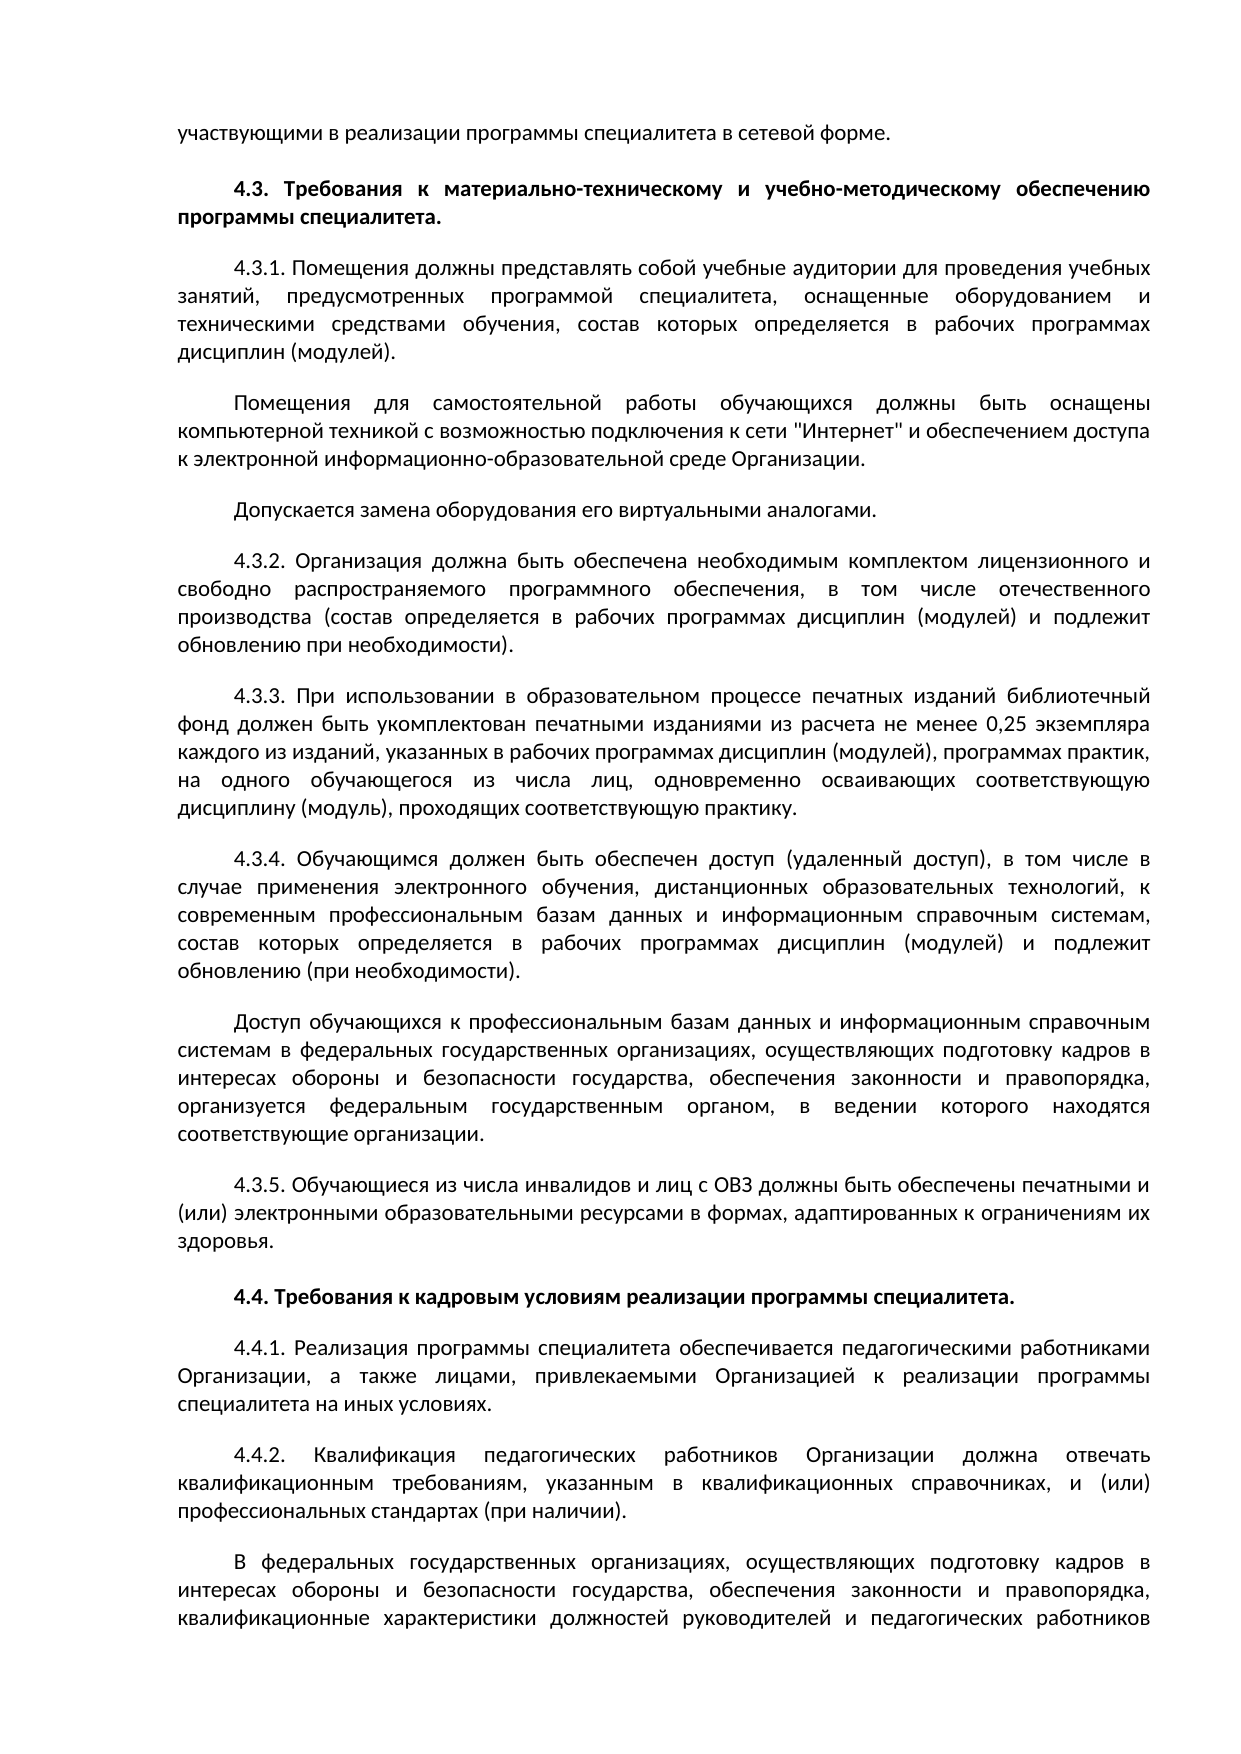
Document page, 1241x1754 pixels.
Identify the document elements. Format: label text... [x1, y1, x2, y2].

text Допускается замена оборудования его виртуальными аналогами. [177, 495, 1152, 523]
text 4.3.1. Помещения должны представлять собой учебные аудитории для проведения учебных занятий, предусмотренных программой специалитета, оснащенные оборудованием и техническими средствами обучения, состав которых определяется в рабочих программах дисциплин (модулей). [177, 253, 1152, 365]
text Помещения для самостоятельной работы обучающихся должны быть оснащены компьютерной техникой с возможностью подключения к сети "Интернет" и обеспечением доступа к электронной информационно-образовательной среде Организации. [177, 388, 1152, 472]
text 4.3.2. Организация должна быть обеспечена необходимым комплектом лицензионного и свободно распространяемого программного обеспечения, в том числе отечественного производства (состав определяется в рабочих программах дисциплин (модулей) и подлежит обновлению при необходимости). [177, 546, 1152, 658]
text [177, 118, 1152, 146]
title 4.4. Требования к кадровым условиям реализации программы специалитета. [177, 1282, 1152, 1310]
text Доступ обучающихся к профессиональным базам данных и информационным справочным системам в федеральных государственных организациях, осуществляющих подготовку кадров в интересах обороны и безопасности государства, обеспечения законности и правопорядка, организуется федеральным государственным органом, в ведении которого находятся соответствующие организации. [177, 1007, 1152, 1147]
text 4.4.1. Реализация программы специалитета обеспечивается педагогическими работниками Организации, а также лицами, привлекаемыми Организацией к реализации программы специалитета на иных условиях. [177, 1333, 1152, 1417]
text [177, 1547, 1152, 1631]
text 4.3.4. Обучающимся должен быть обеспечен доступ (удаленный доступ), в том числе в случае применения электронного обучения, дистанционных образовательных технологий, к современным профессиональным базам данных и информационным справочным системам, состав которых определяется в рабочих программах дисциплин (модулей) и подлежит обновлению (при необходимости). [177, 844, 1152, 984]
text 4.3.5. Обучающиеся из числа инвалидов и лиц с ОВЗ должны быть обеспечены печатными и (или) электронными образовательными ресурсами в формах, адаптированных к ограничениям их здоровья. [177, 1170, 1152, 1254]
text 4.4.2. Квалификация педагогических работников Организации должна отвечать квалификационным требованиям, указанным в квалификационных справочниках, и (или) профессиональных стандартах (при наличии). [177, 1440, 1152, 1524]
title 4.3. Требования к материально-техническому и учебно-методическому обеспечению программы специалитета. [177, 174, 1152, 230]
text 4.3.3. При использовании в образовательном процессе печатных изданий библиотечный фонд должен быть укомплектован печатными изданиями из расчета не менее 0,25 экземпляра каждого из изданий, указанных в рабочих программах дисциплин (модулей), программах практик, на одного обучающегося из числа лиц, одновременно осваивающих соответствующую дисциплину (модуль), проходящих соответствующую практику. [177, 681, 1152, 821]
